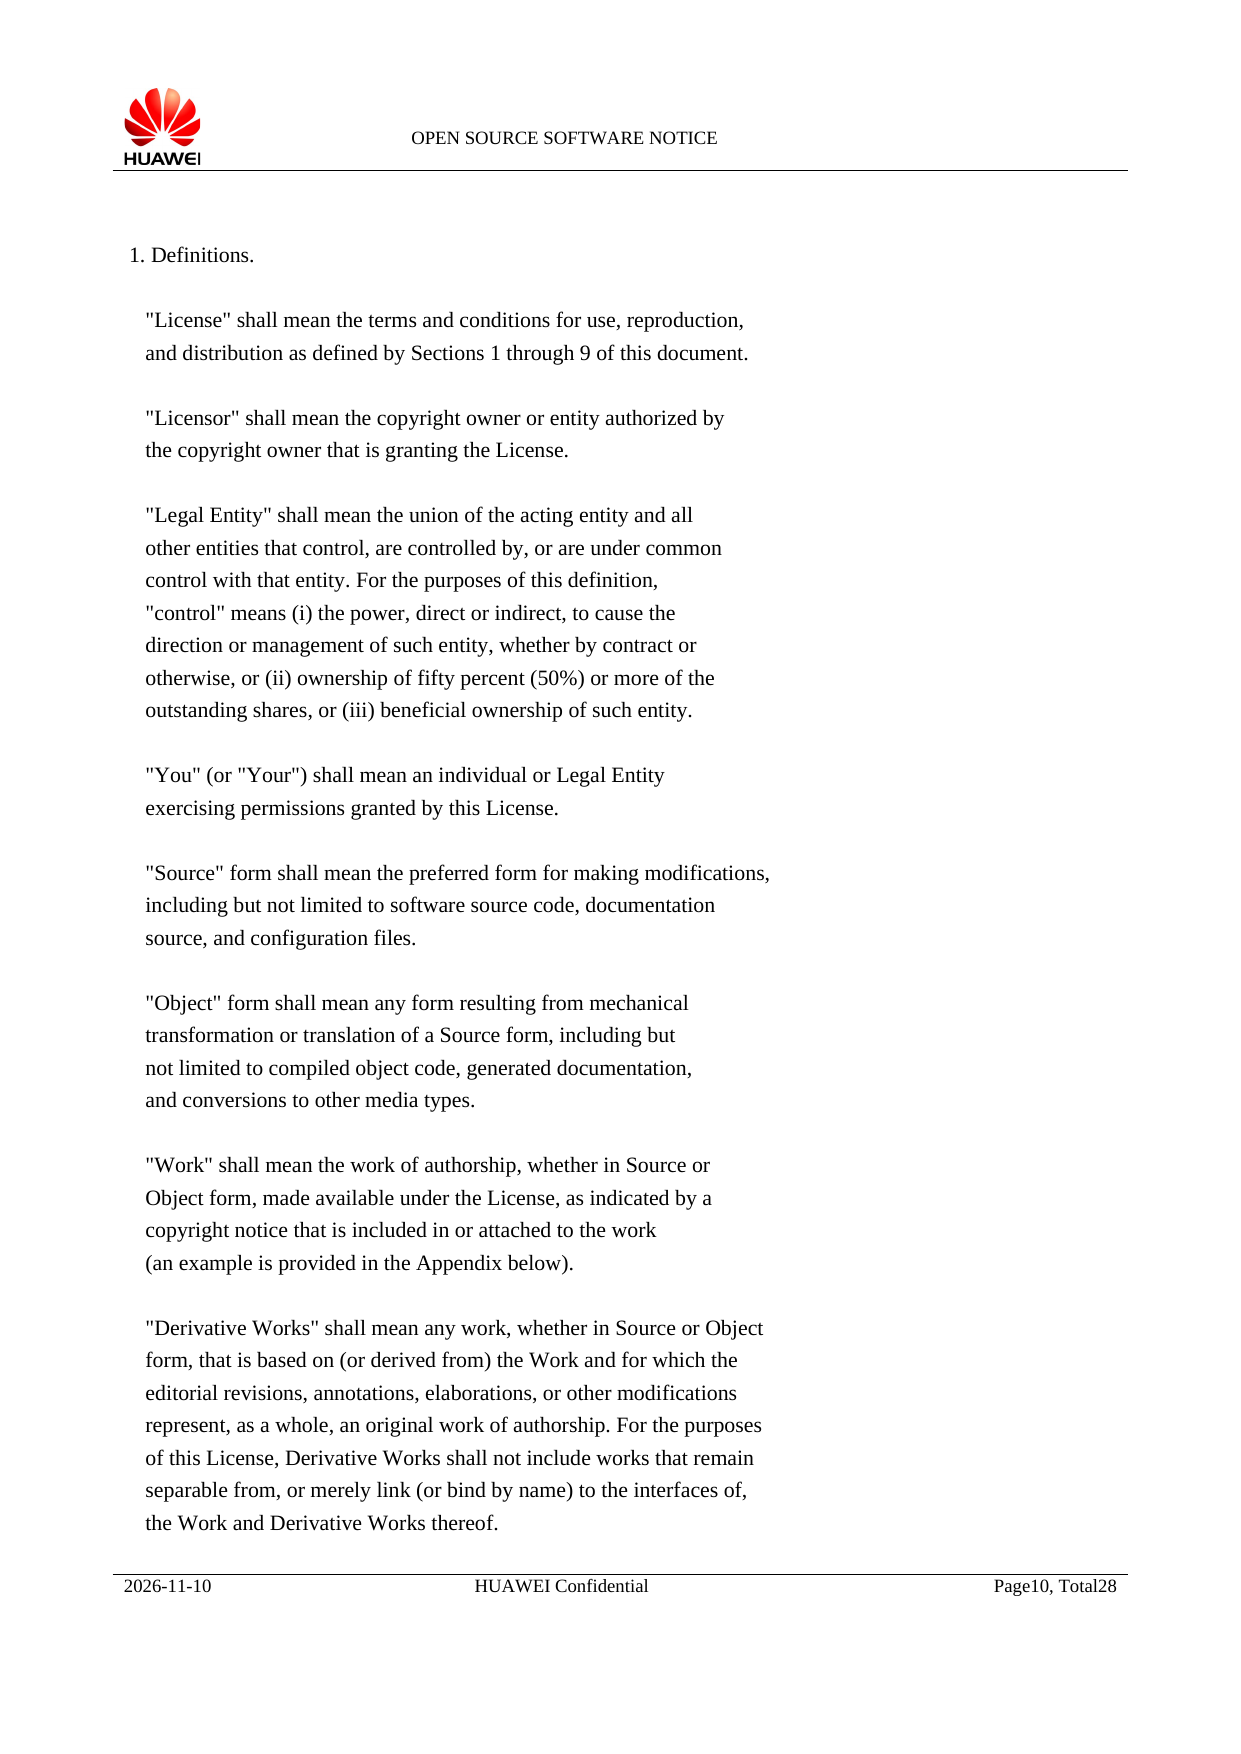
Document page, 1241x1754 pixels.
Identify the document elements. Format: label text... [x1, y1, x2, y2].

picture [124, 88, 201, 165]
